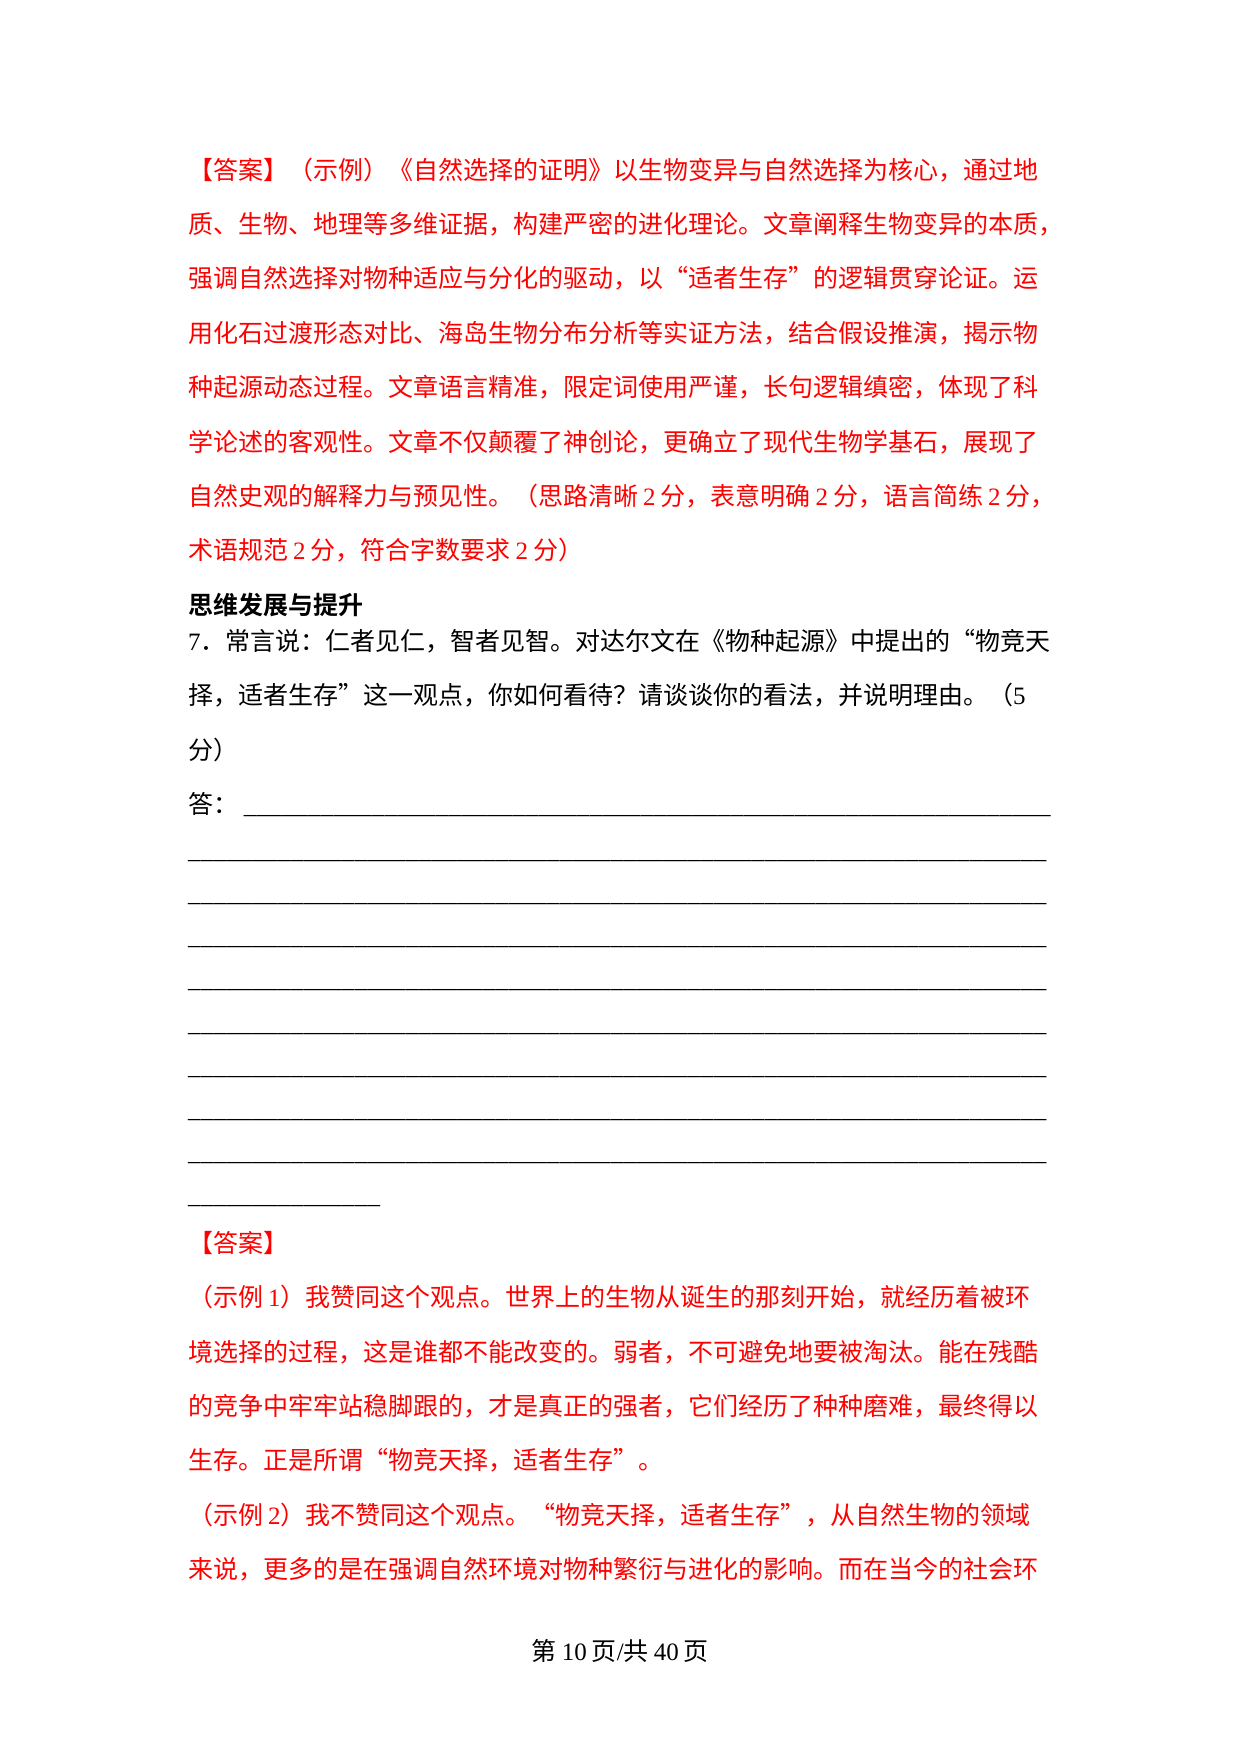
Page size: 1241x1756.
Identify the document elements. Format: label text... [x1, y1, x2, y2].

text 【答案】 [188, 1223, 1052, 1259]
subtitle 思维发展与提升 [188, 585, 1052, 621]
text 7．常言说：仁者见仁，智者见智。对达尔文在《物种起源》中提出的“物竞天择，适者生存”这一观点，你如何看待？请谈谈你的看法，并说明理由。（5分） [188, 621, 1052, 766]
text 【答案】（示例）《自然选择的证明》以生物变异与自然选择为核心，通过地质、生物、地理等多维证据，构建严密的进化理论。文章阐释生物变异的本质，强调自然选择对物种适应与分化的驱动，以“适者生存”的逻辑贯穿论证。运用化石过渡形态对比、海岛生物分布分析等实证方法，结合假设推演，揭示物种起源动态过程。文章语言精准，限定词使用严谨，长句逻辑缜密，体现了科学论述的客观性。文章不仅颠覆了神创论，更确立了现代生物学基石，展现了自然史观的解释力与预见性。（思路清晰2分，表意明确2分，语言简练2分，术语规范2分，符合字数要求2分） [188, 150, 1052, 567]
text 答： _ _ _ _ _ _ _ _ _ _ _ _ _ _ _ _ _ _ _ _ _ _ _ _ _ _ _ _ _ _ _ _ _ _ _ _ _ _ _ _ _ _ _ _ _ _ _ _ _ _ _ _ _ _ _ _ _ _ _ _ _ _ _ _ _ _ _ _ _ _ _ _ _ _ _ _ _ _ _ _ _ _ _ _ _ _ _ _ _ _ _ _ _ _ _ _ _ _ _ _ _ _ _ _ _ _ _ _ _ _ _ _ _ _ _ _ _ _ _ _ _ _ _ _ _ _ _ _ _ _ _ _ _ _ _ _ _ _ _ _ _ _ _ _ _ _ _ _ _ _ _ _ _ _ _ _ _ _ _ _ _ _ _ _ _ _ _ _ _ _ _ _ _ _ _ _ _ _ _ _ _ _ _ _ _ _ _ _ _ _ _ _ _ _ _ _ _ _ _ _ _ _ _ _ _ _ _ _ _ _ _ _ _ _ _ _ _ _ _ _ _ _ _ _ _ _ _ _ _ _ _ _ _ _ _ _ _ _ _ _ _ _ _ _ _ _ _ _ _ _ _ _ _ _ _ _ _ _ _ _ _ _ _ _ _ _ _ _ _ _ _ _ _ _ _ _ _ _ _ _ _ _ _ _ _ _ _ _ _ _ _ _ _ _ _ _ _ _ _ _ _ _ _ _ _ _ _ _ _ _ _ _ _ _ _ _ _ _ _ _ _ _ _ _ _ _ _ _ _ _ _ _ _ _ _ _ _ _ _ _ _ _ _ _ _ _ _ _ _ _ _ _ _ _ _ _ _ _ _ _ _ _ _ _ _ _ _ _ _ _ _ _ _ _ _ _ _ _ _ _ _ _ _ _ _ _ _ _ _ _ _ _ _ _ _ _ _ _ _ _ _ _ _ _ _ _ _ _ _ _ _ _ _ _ _ _ _ _ _ _ _ _ _ _ _ _ _ _ _ _ _ _ _ _ _ _ _ _ _ _ _ _ _ _ _ _ _ _ _ _ _ _ _ _ _ _ _ _ _ _ _ _ _ _ _ _ _ _ _ _ _ _ _ _ _ _ _ _ _ _ _ _ _ _ _ _ _ _ _ _ _ _ _ _ _ _ _ _ _ _ _ _ _ _ _ _ _ _ _ _ _ _ _ _ _ _ _ _ _ _ _ _ _ _ _ _ _ _ _ _ _ _ _ _ _ _ _ _ _ _ _ _ _ _ _ _ _ _ _ _ _ _ _ _ _ _ _ _ _ _ _ _ _ _ _ _ _ _ _ _ _ _ _ _ _ _ _ _ _ _ _ _ _ _ _ _ _ _ _ _ _ _ _ _ _ _ _ _ _ _ _ _ _ _ _ _ _ _ _ _ _ _ _ _ [188, 784, 1052, 1209]
text （示例1）我赞同这个观点。世界上的生物从诞生的那刻开始，就经历着被环境选择的过程，这是谁都不能改变的。弱者，不可避免地要被淘汰。能在残酷的竞争中牢牢站稳脚跟的，才是真正的强者，它们经历了种种磨难，最终得以生存。正是所谓“物竞天择，适者生存”。 [188, 1278, 1052, 1477]
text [188, 1495, 1052, 1586]
